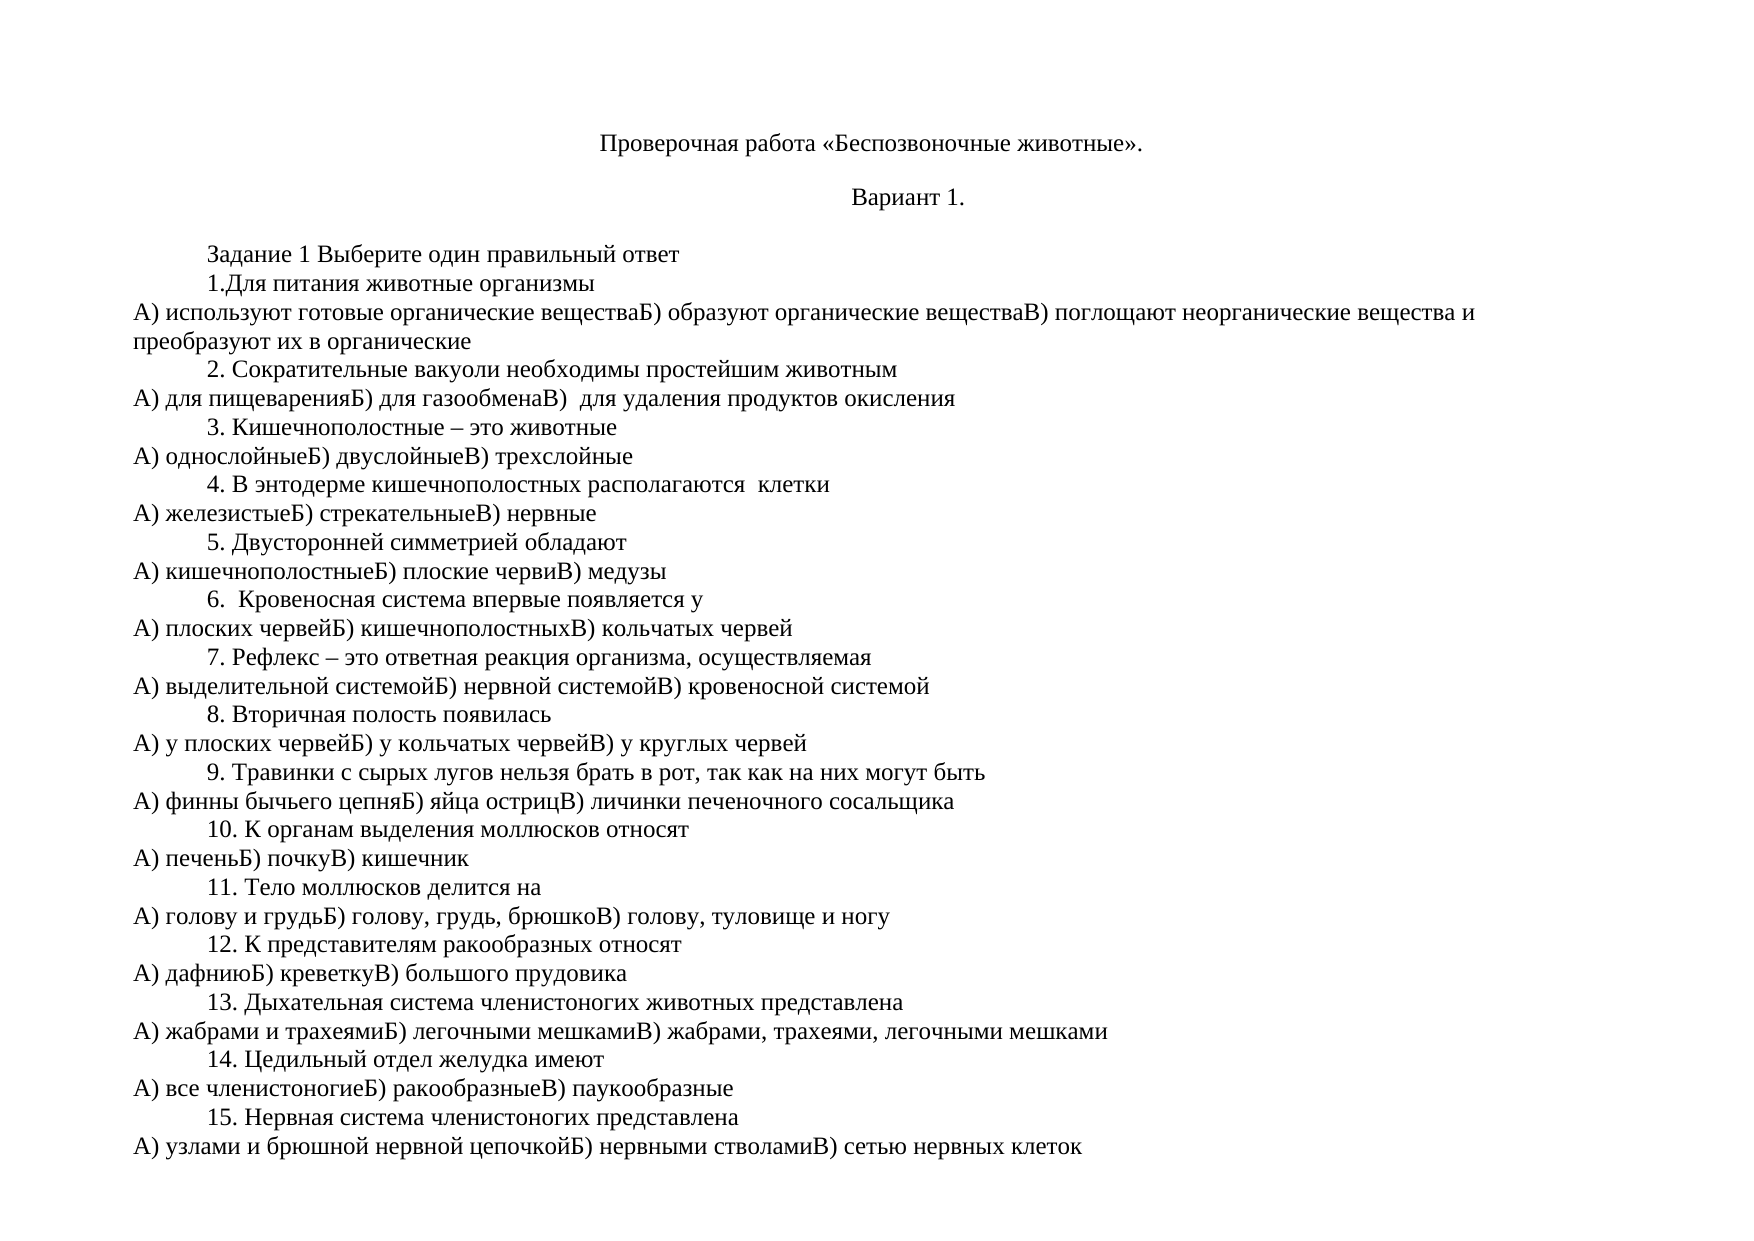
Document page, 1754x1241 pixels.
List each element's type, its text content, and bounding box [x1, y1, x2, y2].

text А) однослойныеБ) двуслойныеВ) трехслойные [133, 441, 1609, 469]
text 4. В энтодерме кишечнополостных располагаются клетки [133, 469, 1609, 498]
text 11. Тело моллюсков делится на [133, 872, 1609, 901]
text А) узлами и брюшной нервной цепочкойБ) нервными стволамиВ) сетью нервных клеток [133, 1131, 1609, 1159]
text 15. Нервная система членистоногих представлена [133, 1102, 1609, 1131]
text А) выделительной системойБ) нервной системойВ) кровеносной системой [133, 671, 1609, 699]
text 2. Сократительные вакуоли необходимы простейшим животным [133, 354, 1609, 383]
text 12. К представителям ракообразных относят [133, 929, 1609, 958]
text А) плоских червейБ) кишечнополостныхВ) кольчатых червей [133, 613, 1609, 642]
text 1.Для питания животные организмы [133, 268, 1609, 297]
text 5. Двусторонней симметрией обладают [133, 527, 1609, 556]
text А) жабрами и трахеямиБ) легочными мешкамиВ) жабрами, трахеями, легочными мешками [133, 1016, 1609, 1044]
text А) используют готовые органические веществаБ) образуют органические веществаВ) поглощают неорганические вещества и преобразуют их в органические [133, 297, 1609, 354]
text 6. Кровеносная система впервые появляется у [133, 584, 1609, 613]
text 10. К органам выделения моллюсков относят [133, 814, 1609, 843]
text 14. Цедильный отдел желудка имеют [133, 1044, 1609, 1073]
text А) железистыеБ) стрекательныеВ) нервные [133, 498, 1609, 527]
text Вариант 1. [133, 182, 1609, 211]
text 3. Кишечнополостные – это животные [133, 412, 1609, 441]
text А) печеньБ) почкуВ) кишечник [133, 843, 1609, 872]
text 13. Дыхательная система членистоногих животных представлена [133, 987, 1609, 1016]
text А) голову и грудьБ) голову, грудь, брюшкоВ) голову, туловище и ногу [133, 901, 1609, 929]
text 9. Травинки с сырых лугов нельзя брать в рот, так как на них могут быть [133, 757, 1609, 786]
text Проверочная работа «Беспозвоночные животные». [133, 128, 1609, 157]
text 7. Рефлекс – это ответная реакция организма, осуществляемая [133, 642, 1609, 671]
text А) у плоских червейБ) у кольчатых червейВ) у круглых червей [133, 728, 1609, 757]
text 8. Вторичная полость появилась [133, 699, 1609, 728]
text Задание 1 Выберите один правильный ответ [133, 239, 1609, 268]
text А) финны бычьего цепняБ) яйца острицВ) личинки печеночного сосальщика [133, 786, 1609, 814]
text А) дафниюБ) креветкуВ) большого прудовика [133, 958, 1609, 987]
text А) все членистоногиеБ) ракообразныеВ) паукообразные [133, 1073, 1609, 1102]
text А) кишечнополостныеБ) плоские червиВ) медузы [133, 556, 1609, 584]
text А) для пищеваренияБ) для газообменаВ) для удаления продуктов окисления [133, 383, 1609, 412]
